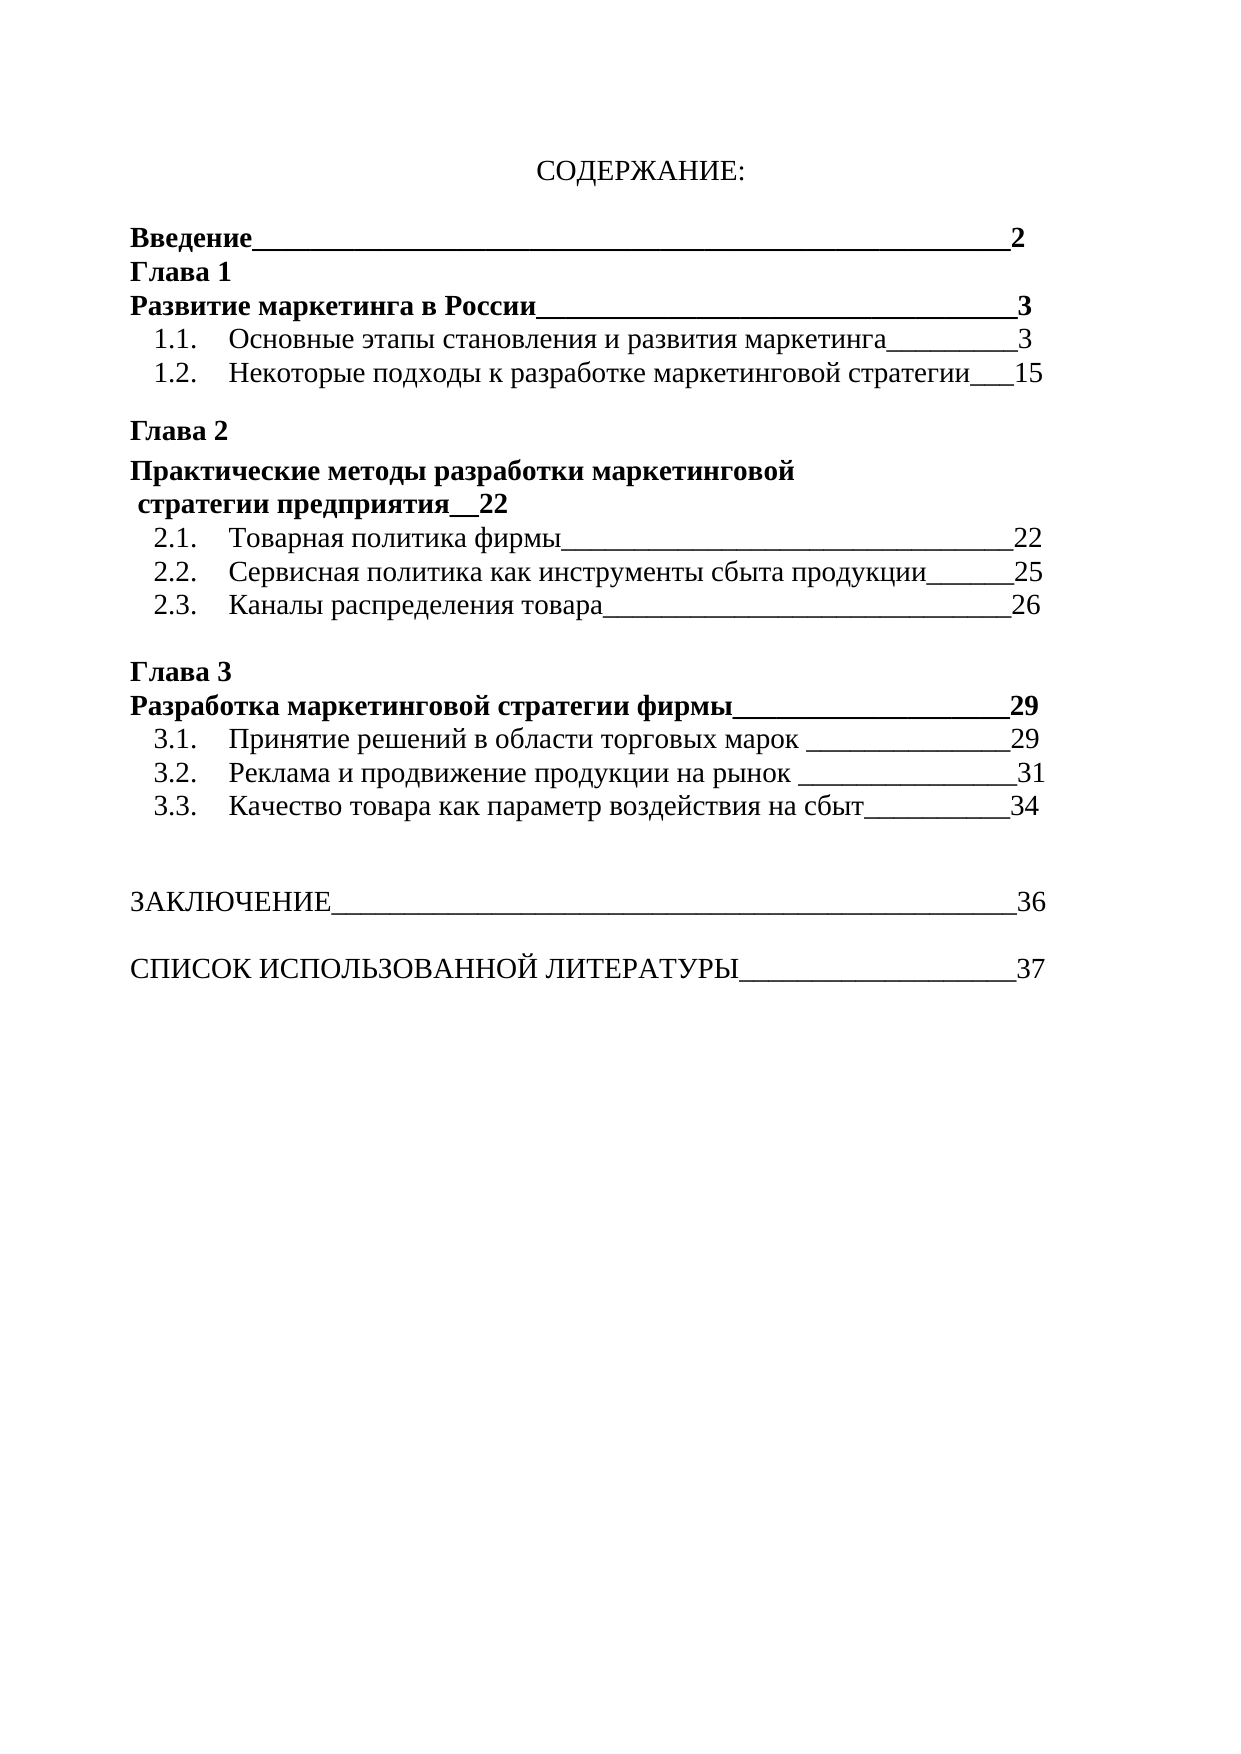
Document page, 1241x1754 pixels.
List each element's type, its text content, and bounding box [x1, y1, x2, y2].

text Введение____________________________________________________2 [130, 221, 1152, 254]
list Некоторые подходы к разработке маркетинговой стратегии___15 [153, 355, 1152, 388]
text СОДЕРЖАНИЕ: [130, 153, 1152, 187]
text стратегии предприятия__22 [130, 487, 1152, 520]
text СПИСОК ИСПОЛЬЗОВАННОЙ ЛИТЕРАТУРЫ___________________37 [130, 951, 1152, 985]
text Разработка маркетинговой стратегии фирмы___________________29 [130, 688, 1152, 721]
list Реклама и продвижение продукции на рынок _______________31 [153, 755, 1152, 788]
list Принятие решений в области торговых марок ______________29 [153, 721, 1152, 755]
text Глава 3 [130, 654, 1152, 688]
list Качество товара как параметр воздействия на сбыт__________34 [153, 788, 1152, 822]
subtitle Глава 2 [130, 413, 1152, 447]
list Товарная политика фирмы_______________________________22 [153, 520, 1152, 554]
list Основные этапы становления и развития маркетинга_________3 [153, 321, 1152, 355]
text Практические методы разработки маркетинговой [130, 453, 1152, 487]
list Каналы распределения товара____________________________26 [153, 587, 1152, 621]
text Развитие маркетинга в России_________________________________3 [130, 288, 1152, 321]
text Глава 1 [130, 254, 1152, 288]
text ЗАКЛЮЧЕНИЕ_______________________________________________36 [130, 884, 1152, 918]
list Сервисная политика как инструменты сбыта продукции______25 [153, 554, 1152, 587]
